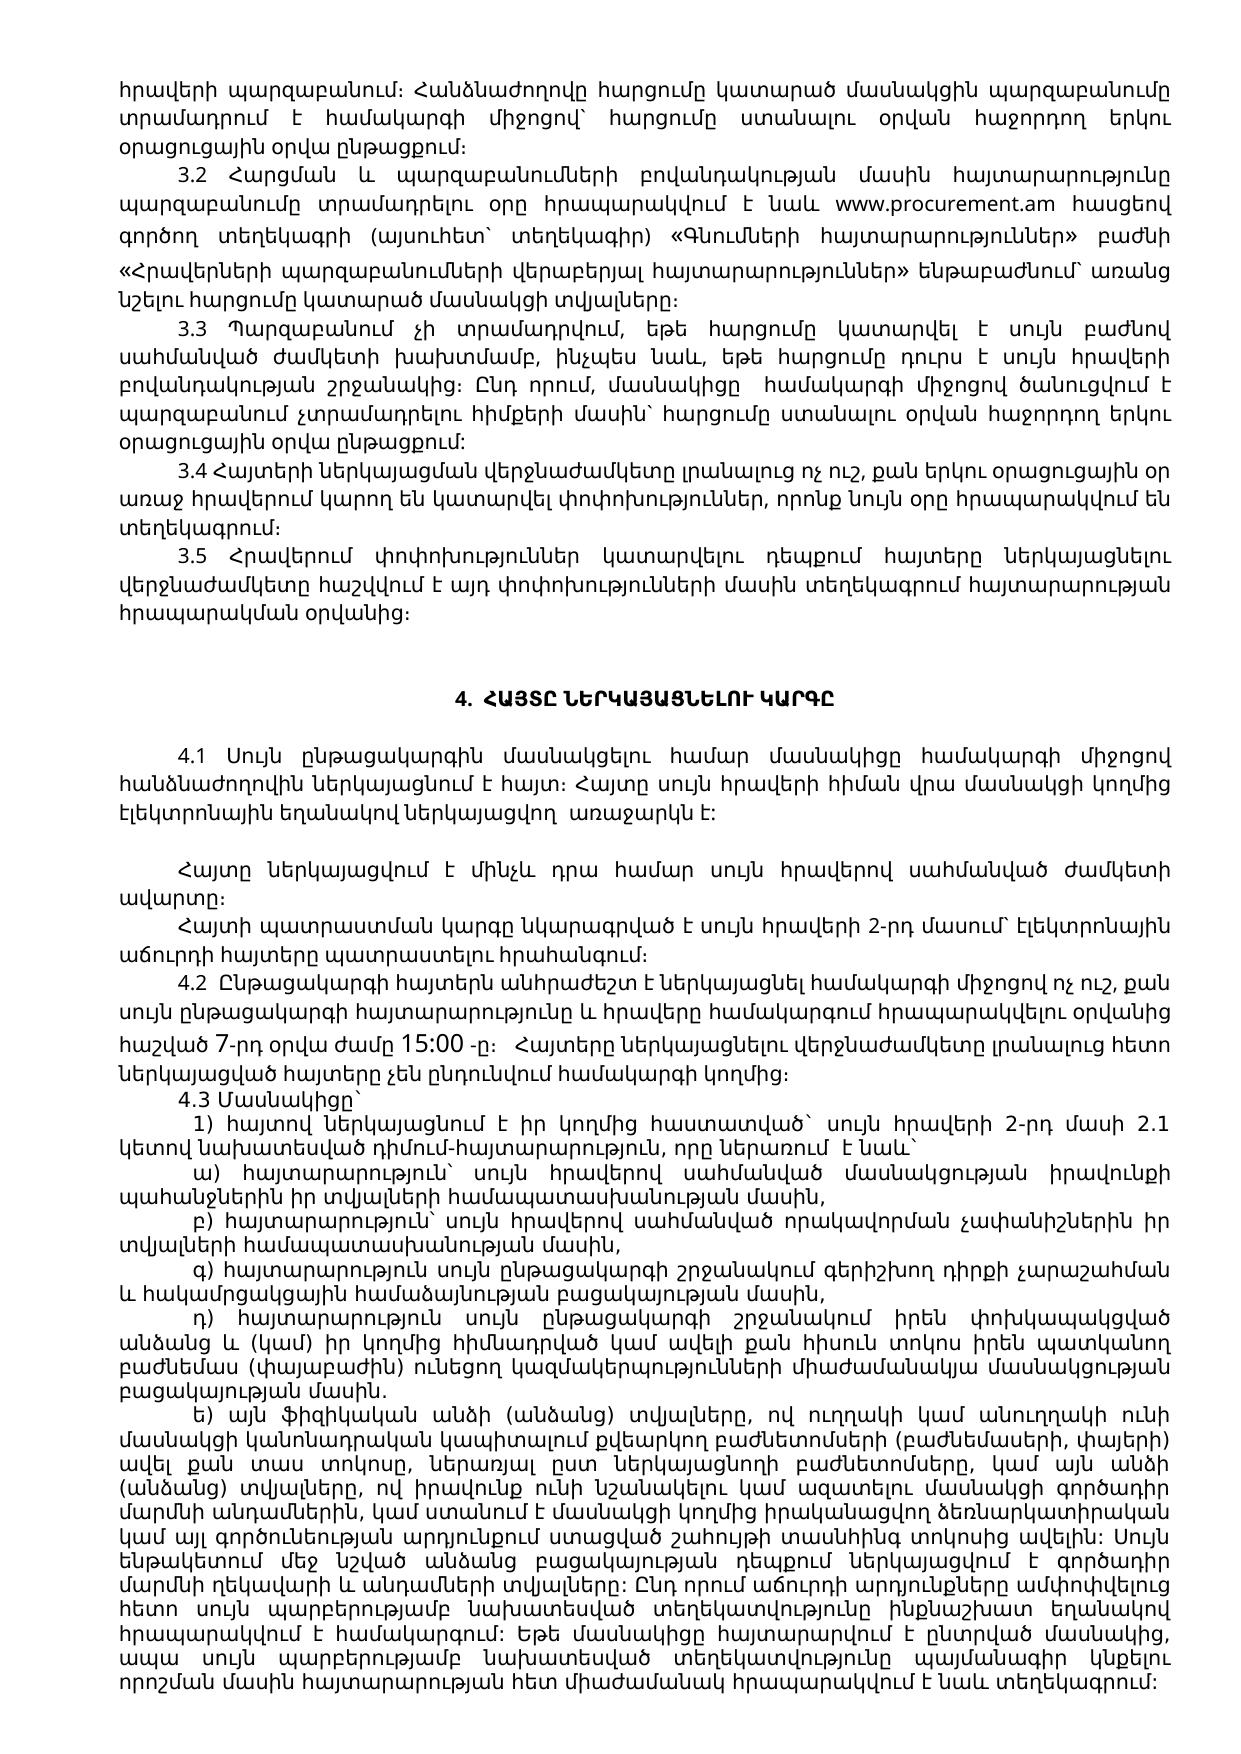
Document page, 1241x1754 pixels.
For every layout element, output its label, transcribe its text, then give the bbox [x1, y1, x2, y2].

text 1) հայտով ներկայացնում է իր կողմից հաստատված` սույն հրավերի 2-րդ մասի 2.1 կետով նախատեսված դիմում-հայտարարություն, որը ներառում է նաև` [118, 1112, 1171, 1161]
text 3.4 Հայտերի ներկայացման վերջնաժամկետը լրանալուց ոչ ուշ, քան երկու օրացուցային օր առաջ հրավերում կարող են կատարվել փոփոխություններ, որոնք նույն օրը հրապարակվում են տեղեկագրում։ [118, 456, 1171, 541]
text 4.3 Մասնակիցը` [118, 1088, 1171, 1112]
text Հայտի պատրաստման կարգը նկարագրված է սույն հրավերի 2-րդ մասում` էլեկտրոնային աճուրդի հայտերը պատրաստելու հրահանգում։ [118, 912, 1171, 968]
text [118, 75, 1171, 160]
text բ) հայտարարություն՝ սույն հրավերով սահմանված որակավորման չափանիշներին իր տվյալների համապատասխանության մասին, [118, 1209, 1171, 1258]
text Հայտը ներկայացվում է մինչև դրա համար սույն հրավերով սահմանված ժամկետի ավարտը։ [118, 855, 1171, 912]
text 4.1 Սույն ընթացակարգին մասնակցելու համար մասնակիցը համակարգի միջոցով հանձնաժողովին ներկայացնում է հայտ։ Հայտը սույն հրավերի հիման վրա մասնակցի կողմից էլեկտրոնային եղանակով ներկայացվող առաջարկն է: [118, 741, 1171, 826]
text գ) հայտարարություն սույն ընթացակարգի շրջանակում գերիշխող դիրքի չարաշահման և հակամրցակցային համաձայնության բացակայության մասին, [118, 1258, 1171, 1306]
text 3.5 Հրավերում փոփոխություններ կատարվելու դեպքում հայտերը ներկայացնելու վերջնաժամկետը հաշվվում է այդ փոփոխությունների մասին տեղեկագրում հայտարարության հրապարակման օրվանից։ [118, 541, 1171, 627]
text 3.3 Պարզաբանում չի տրամադրվում, եթե հարցումը կատարվել է սույն բաժնով սահմանված ժամկետի խախտմամբ, ինչպես նաև, եթե հարցումը դուրս է սույն հրավերի բովանդակության շրջանակից։ Ընդ որում, մասնակիցը համակարգի միջոցով ծանուցվում է պարզաբանում չտրամադրելու հիմքերի մասին` հարցումը ստանալու օրվան հաջորդող երկու օրացուցային օրվա ընթացքում: [118, 314, 1171, 456]
text դ) հայտարարություն սույն ընթացակարգի շրջանակում իրեն փոխկապակցված անձանց և (կամ) իր կողմից հիմնադրված կամ ավելի քան հիսուն տոկոս իրեն պատկանող բաժնեմաս (փայաբաժին) ունեցող կազմակերպությունների միաժամանակյա մասնակցության բացակայության մասին. [118, 1306, 1171, 1403]
text 4.2 Ընթացակարգի հայտերն անհրաժեշտ է ներկայացնել համակարգի միջոցով ոչ ուշ, քան սույն ընթացակարգի հայտարարությունը և հրավերը համակարգում հրապարակվելու օրվանից հաշված 7-րդ օրվա ժամը 15:00 -ը։ Հայտերը ներկայացնելու վերջնաժամկետը լրանալուց հետո ներկայացված հայտերը չեն ընդունվում համակարգի կողմից։ [118, 968, 1171, 1088]
text 4. ՀԱՅՏԸ ՆԵՐԿԱՅԱՑՆԵԼՈՒ ԿԱՐԳԸ [118, 684, 1171, 712]
text ա) հայտարարություն՝ սույն հրավերով սահմանված մասնակցության իրավունքի պահանջներին իր տվյալների համապատասխանության մասին, [118, 1161, 1171, 1209]
text 3.2 Հարցման և պարզաբանումների բովանդակության մասին հայտարարությունը պարզաբանումը տրամադրելու օրը հրապարակվում է նաև www.procurement.am հասցեով գործող տեղեկագրի (այսուհետ` տեղեկագիր) «Գնումների հայտարարություններ» բաժնի «Հրավերների պարզաբանումների վերաբերյալ հայտարարություններ» ենթաբաժնում` առանց նշելու հարցումը կատարած մասնակցի տվյալները։ [118, 160, 1171, 314]
text ե) այն ֆիզիկական անձի (անձանց) տվյալները, ով ուղղակի կամ անուղղակի ունի մասնակցի կանոնադրական կապիտալում քվեարկող բաժնետոմսերի (բաժնեմասերի, փայերի) ավել քան տաս տոկոսը, ներառյալ ըստ ներկայացնողի բաժնետոմսերը, կամ այն անձի (անձանց) տվյալները, ով իրավունք ունի նշանակելու կամ ազատելու մասնակցի գործադիր մարմնի անդամներին, կամ ստանում է մասնակցի կողմից իրականացվող ձեռնարկատիրական կամ այլ գործունեության արդյունքում ստացված շահույթի տասնհինգ տոկոսից ավելին: Սույն ենթակետում մեջ նշված անձանց բացակայության դեպքում ներկայացվում է գործադիր մարմնի ղեկավարի և անդամների տվյալները: Ընդ որում աճուրդի արդյունքները ամփոփվելուց հետո սույն պարբերությամբ նախատեսված տեղեկատվությունը ինքնաշխատ եղանակով հրապարակվում է համակարգում: Եթե մասնակիցը հայտարարվում է ընտրված մասնակից, ապա սույն պարբերությամբ նախատեսված տեղեկատվությունը պայմանագիր կնքելու որոշման մասին հայտարարության հետ միաժամանակ հրապարակվում է նաև տեղեկագրում: [118, 1403, 1171, 1694]
